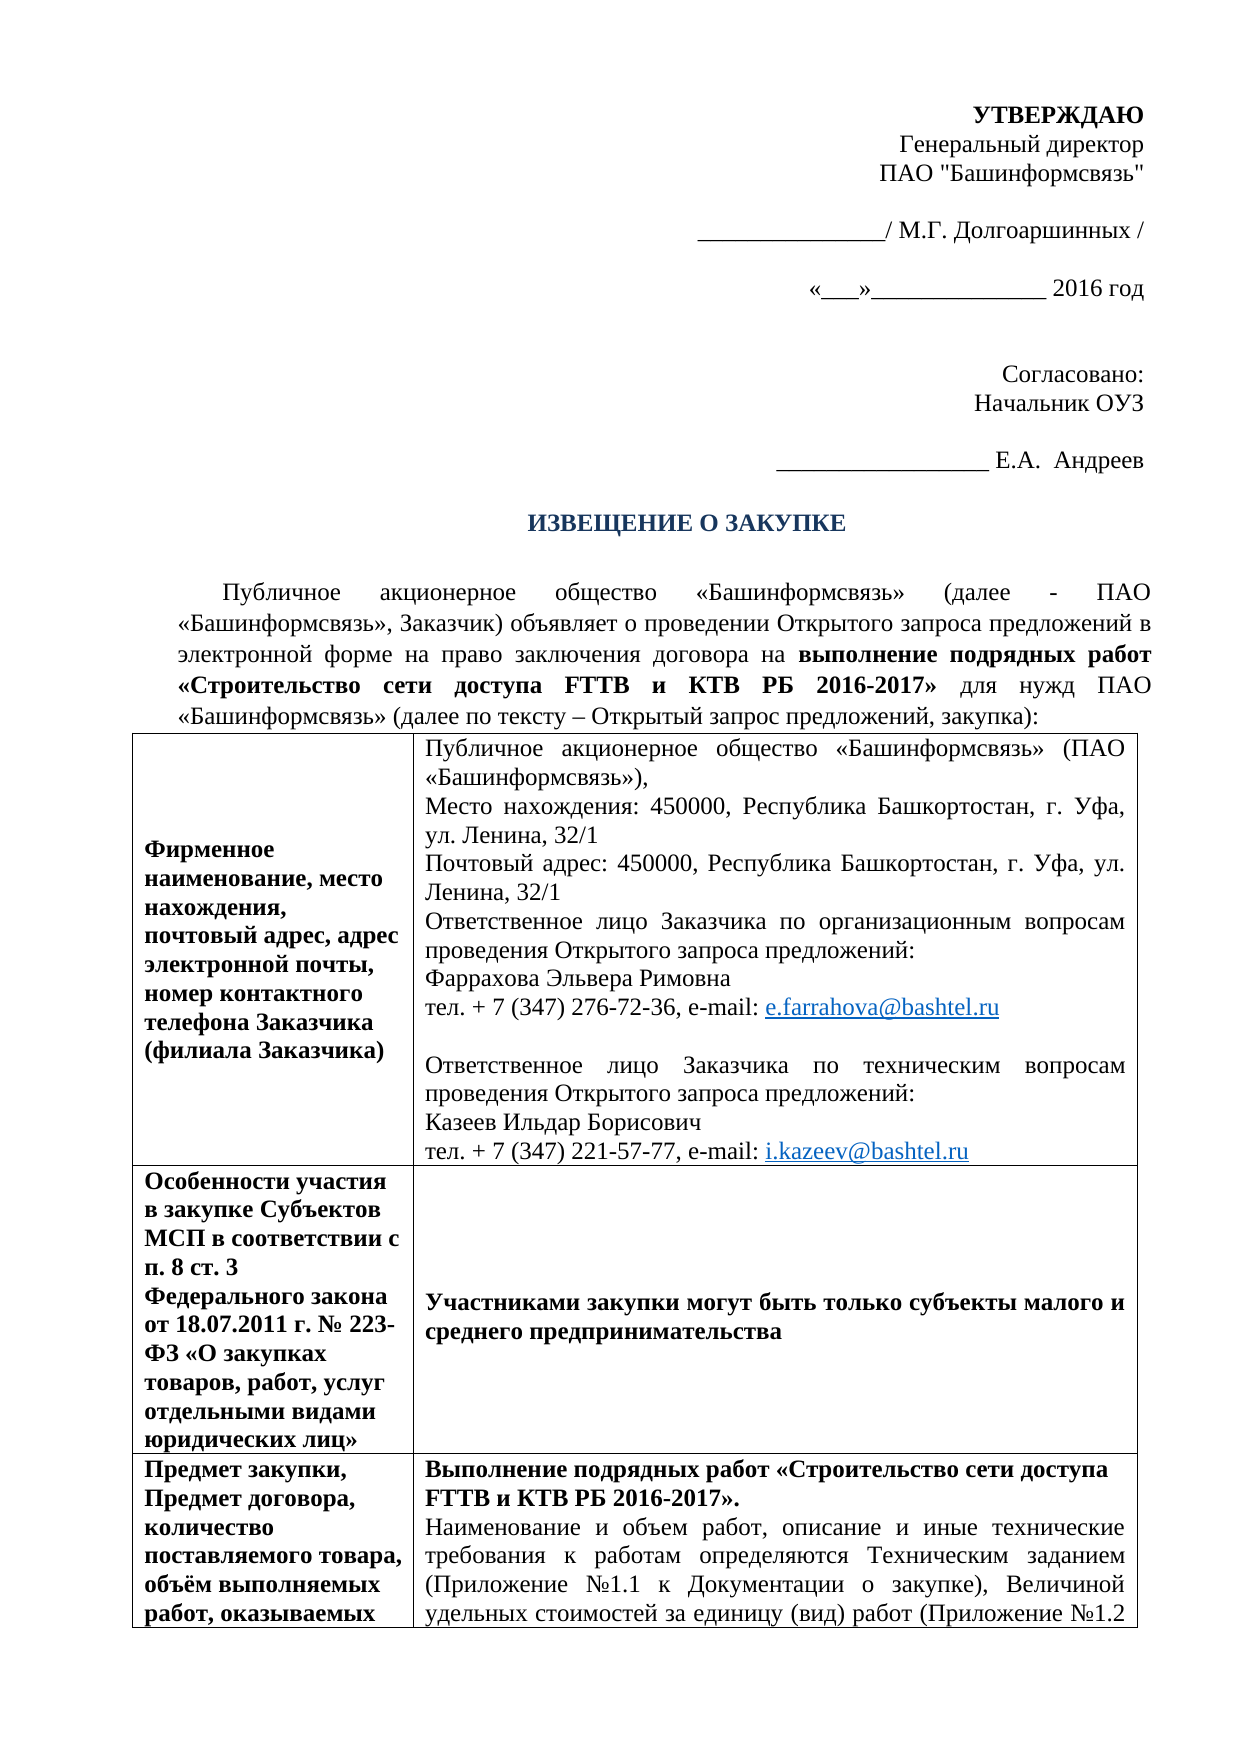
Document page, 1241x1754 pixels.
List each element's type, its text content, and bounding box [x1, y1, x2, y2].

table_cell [133, 1454, 413, 1627]
table_cell Участниками закупки могут быть только субъекты малого и среднего предпринимательства [414, 1166, 1137, 1453]
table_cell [414, 1454, 1137, 1627]
text Публичное акционерное общество «Башинформсвязь» (далее - ПАО «Башинформсвязь», Заказчик) объявляет о проведении Открытого запроса предложений в электронной форме на право заключения договора на выполнение подрядных работ «Строительство сети доступа FTTB и КТВ РБ 2016-2017» для нужд ПАО «Башинформсвязь» (далее по тексту – Открытый запрос предложений, закупка): [177, 577, 1152, 730]
table_cell Особенности участия в закупке Субъектов МСП в соответствии с п. 8 ст. 3 Федерального закона от 18.07.2011 г. № 223-ФЗ «О закупках товаров, работ, услуг отдельными видами юридических лиц» [133, 1166, 413, 1453]
table_header Фирменное наименование, место нахождения, почтовый адрес, адрес электронной почты, номер контактного телефона Заказчика (филиала Заказчика) [133, 734, 413, 1165]
table_header Публичное акционерное общество «Башинформсвязь» (ПАО «Башинформсвязь»), Место нахождения: 450000, Республика Башкортостан, г. Уфа, ул. Ленина, 32/1 Почтовый адрес: 450000, Республика Башкортостан, г. Уфа, ул. Ленина, 32/1 Ответственное лицо Заказчика по организационным вопросам проведения Открытого запроса предложений: Фаррахова Эльвера Римовна тел. + 7 (347) 276-72-36, e-mail: e.farrahova@bashtel.ru Ответственное лицо Заказчика по техническим вопросам проведения Открытого запроса предложений: Казеев Ильдар Борисович тел. + 7 (347) 221-57-77, e-mail: i.kazeev@bashtel.ru [414, 734, 1137, 1165]
table_header УТВЕРЖДАЮ Генеральный директор ПАО "Башинформсвязь" _______________/ М.Г. Долгоаршинных / «___»______________ 2016 год Согласовано: Начальник ОУЗ _________________ Е.А. Андреев [166, 100, 1155, 474]
text ИЗВЕЩЕНИЕ О ЗАКУПКЕ [222, 508, 1152, 536]
